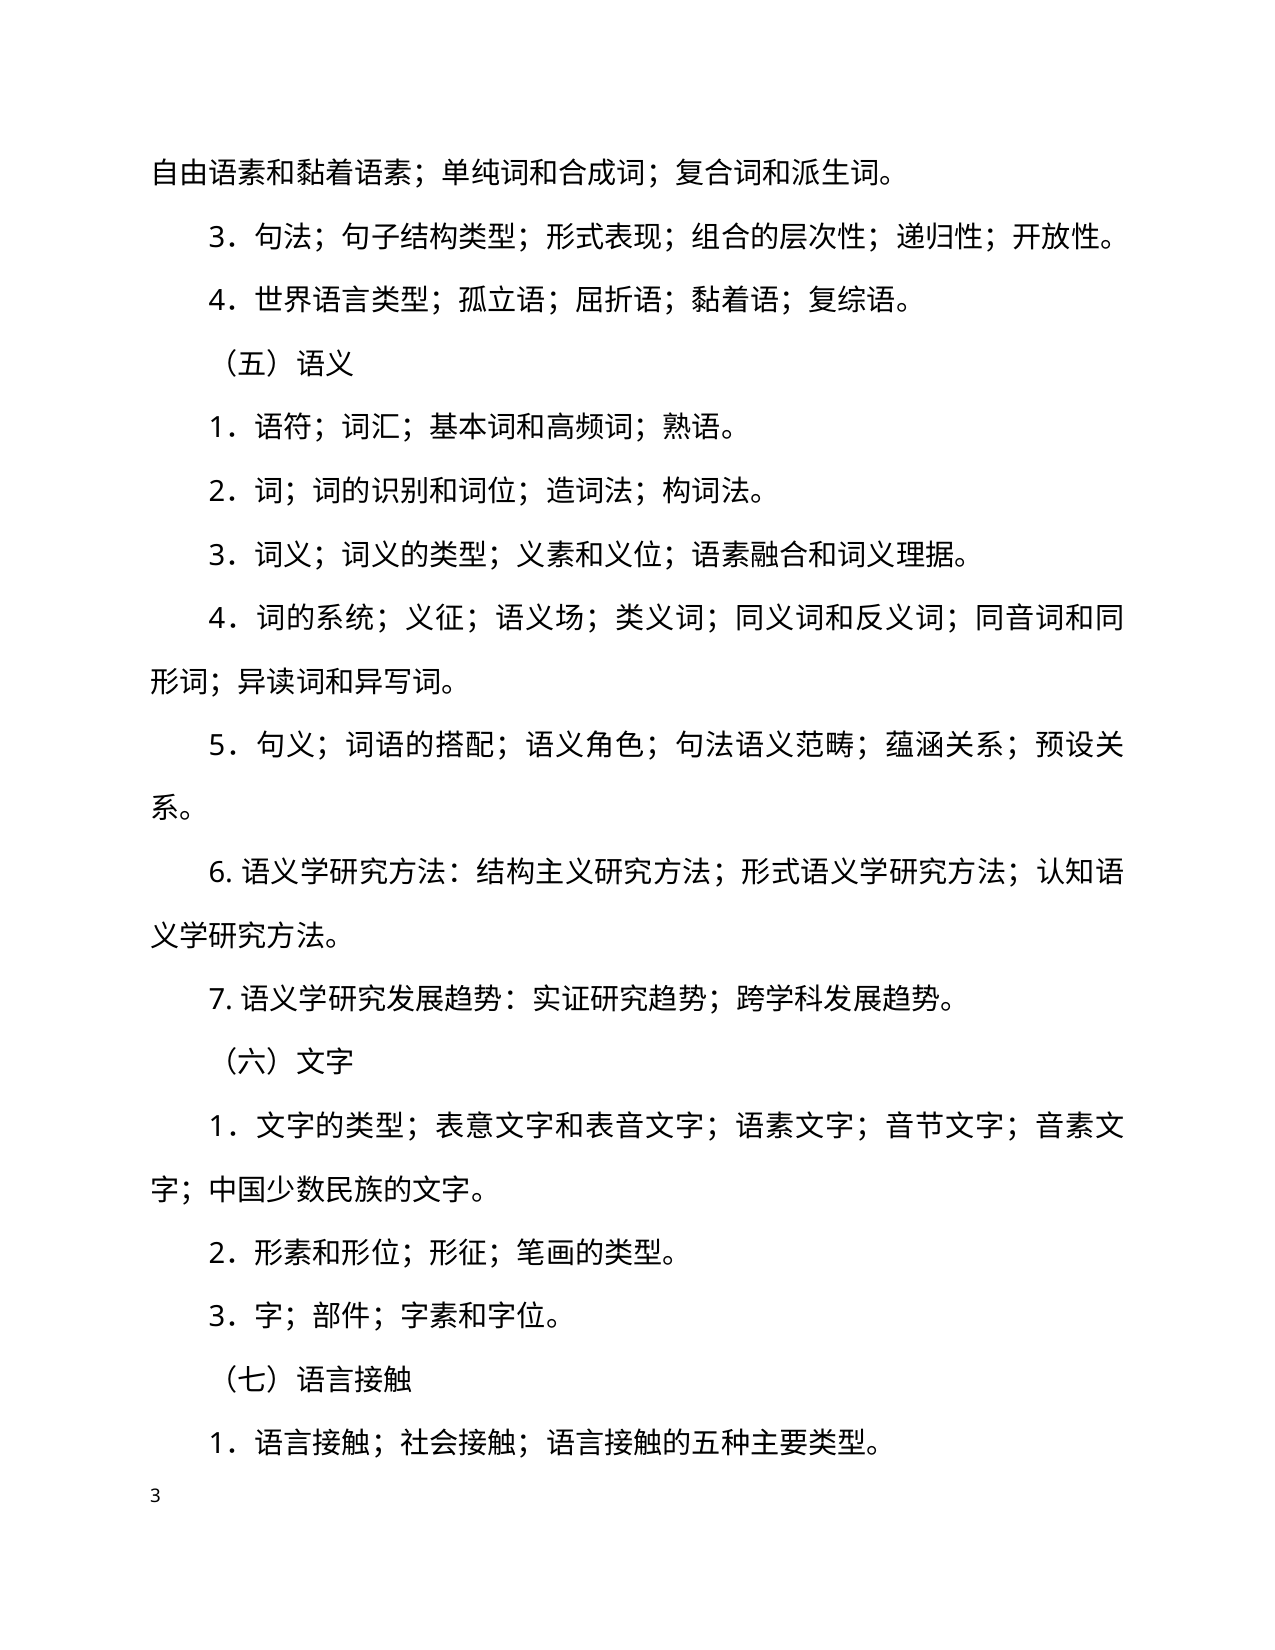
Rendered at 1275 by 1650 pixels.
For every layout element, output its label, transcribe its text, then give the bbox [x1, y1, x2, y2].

text （七）语言接触 [150, 1357, 1125, 1399]
text （五）语义 [150, 341, 1125, 383]
text 2．形素和形位；形征；笔画的类型。 [150, 1229, 1125, 1272]
text 4．词的系统；义征；语义场；类义词；同义词和反义词；同音词和同形词；异读词和异写词。 [150, 594, 1125, 700]
text 6. 语义学研究方法：结构主义研究方法；形式语义学研究方法；认知语义学研究方法。 [150, 848, 1125, 954]
text 1．语言接触；社会接触；语言接触的五种主要类型。 [150, 1420, 1125, 1462]
text 4．世界语言类型；孤立语；屈折语；黏着语；复综语。 [150, 277, 1125, 319]
text 3．句法；句子结构类型；形式表现；组合的层次性；递归性；开放性。 [150, 213, 1125, 256]
text 2．词；词的识别和词位；造词法；构词法。 [150, 467, 1125, 510]
text 3．词义；词义的类型；义素和义位；语素融合和词义理据。 [150, 531, 1125, 573]
text （六）文字 [150, 1039, 1125, 1081]
text 1．语符；词汇；基本词和高频词；熟语。 [150, 404, 1125, 446]
text 3．字；部件；字素和字位。 [150, 1293, 1125, 1335]
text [150, 150, 1125, 192]
text 5．句义；词语的搭配；语义角色；句法语义范畴；蕴涵关系；预设关系。 [150, 722, 1125, 827]
text 7. 语义学研究发展趋势：实证研究趋势；跨学科发展趋势。 [150, 976, 1125, 1018]
text 1．文字的类型；表意文字和表音文字；语素文字；音节文字；音素文字；中国少数民族的文字。 [150, 1102, 1125, 1208]
